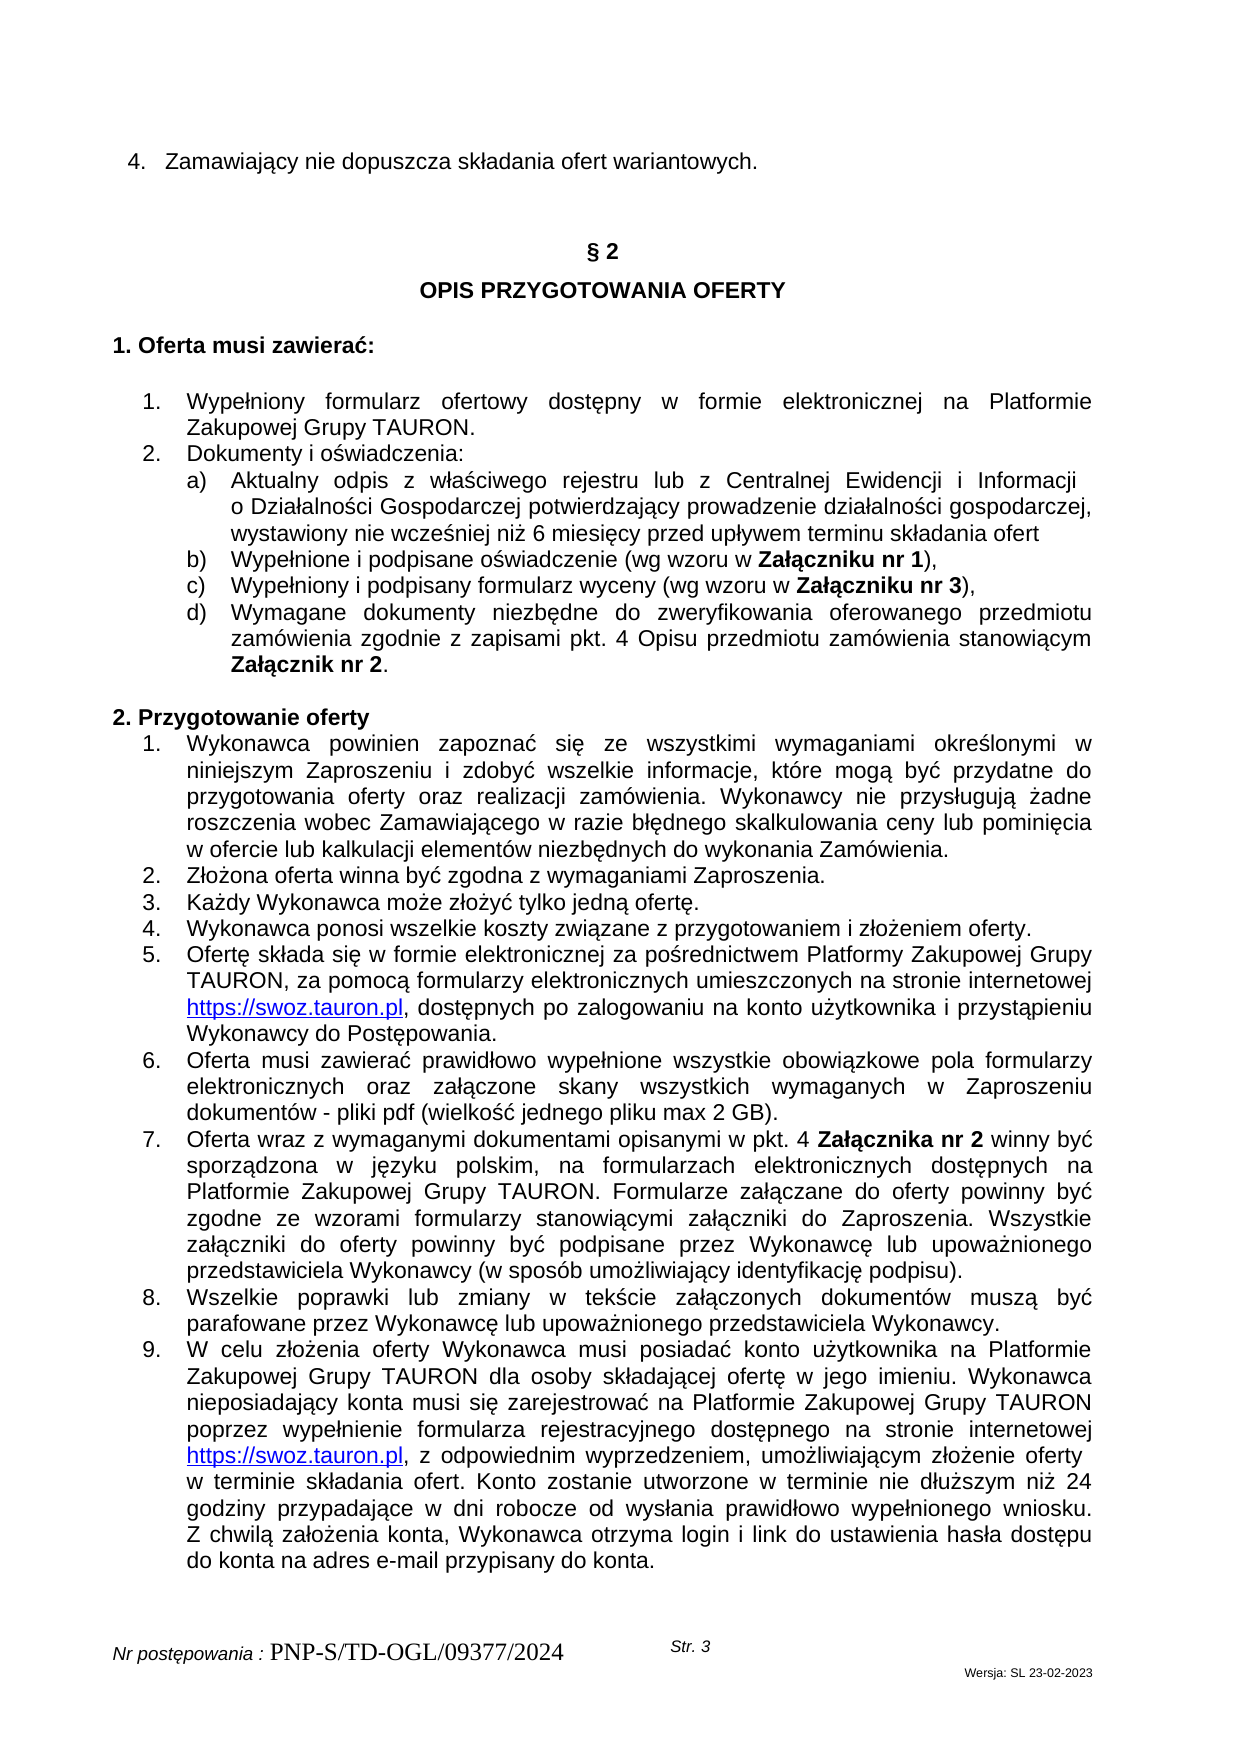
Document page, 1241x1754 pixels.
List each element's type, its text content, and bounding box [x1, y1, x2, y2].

list Zamawiający nie dopuszcza składania ofert wariantowych. [127, 148, 1093, 174]
list Wypełnione i podpisane oświadczenie (wg wzoru w Załączniku nr 1), [186, 546, 1093, 572]
list W celu złożenia oferty Wykonawca musi posiadać konto użytkownika na Platformie Zakupowej Grupy TAURON dla osoby składającej ofertę w jego imieniu. Wykonawca nieposiadający konta musi się zarejestrować na Platformie Zakupowej Grupy TAURON poprzez wypełnienie formularza rejestracyjnego dostępnego na stronie internetowej https://swoz.tauron.pl, z odpowiednim wyprzedzeniem, umożliwiającym złożenie oferty w terminie składania ofert. Konto zostanie utworzone w terminie nie dłuższym niż 24 godziny przypadające w dni robocze od wysłania prawidłowo wypełnionego wniosku. Z chwilą założenia konta, Wykonawca otrzyma login i link do ustawienia hasła dostępu do konta na adres e-mail przypisany do konta. [142, 1336, 1093, 1574]
list Oferta wraz z wymaganymi dokumentami opisanymi w pkt. 4 Załącznika nr 2 winny być sporządzona w języku polskim, na formularzach elektronicznych dostępnych na Platformie Zakupowej Grupy TAURON. Formularze załączane do oferty powinny być zgodne ze wzorami formularzy stanowiącymi załączniki do Zaproszenia. Wszystkie załączniki do oferty powinny być podpisane przez Wykonawcę lub upoważnionego przedstawiciela Wykonawcy (w sposób umożliwiający identyfikację podpisu). [142, 1126, 1093, 1284]
list Wypełniony formularz ofertowy dostępny w formie elektronicznej na Platformie Zakupowej Grupy TAURON. [142, 388, 1093, 440]
list Wymagane dokumenty niezbędne do zweryfikowania oferowanego przedmiotu zamówienia zgodnie z zapisami pkt. 4 Opisu przedmiotu zamówienia stanowiącym Załącznik nr 2. [186, 598, 1093, 678]
list Wykonawca powinien zapoznać się ze wszystkimi wymaganiami określonymi w niniejszym Zaproszeniu i zdobyć wszelkie informacje, które mogą być przydatne do przygotowania oferty oraz realizacji zamówienia. Wykonawcy nie przysługują żadne roszczenia wobec Zamawiającego w razie błędnego skalkulowania ceny lub pominięcia w ofercie lub kalkulacji elementów niezbędnych do wykonania Zamówienia. [142, 730, 1093, 862]
list Każdy Wykonawca może złożyć tylko jedną ofertę. [142, 888, 1093, 915]
subtitle § 2 [112, 238, 1093, 264]
list Dokumenty i oświadczenia: [142, 440, 1093, 467]
text 2. Przygotowanie oferty [112, 704, 1093, 730]
subtitle OPIS PRZYGOTOWANIA OFERTY [112, 277, 1093, 303]
text 1. Oferta musi zawierać: [112, 332, 1093, 358]
list Wykonawca ponosi wszelkie koszty związane z przygotowaniem i złożeniem oferty. [142, 915, 1093, 941]
list Ofertę składa się w formie elektronicznej za pośrednictwem Platformy Zakupowej Grupy TAURON, za pomocą formularzy elektronicznych umieszczonych na stronie internetowej https://swoz.tauron.pl, dostępnych po zalogowaniu na konto użytkownika i przystąpieniu Wykonawcy do Postępowania. [142, 941, 1093, 1047]
list Złożona oferta winna być zgodna z wymaganiami Zaproszenia. [142, 862, 1093, 888]
list Wypełniony i podpisany formularz wyceny (wg wzoru w Załączniku nr 3), [186, 572, 1093, 598]
list Wszelkie poprawki lub zmiany w tekście załączonych dokumentów muszą być parafowane przez Wykonawcę lub upoważnionego przedstawiciela Wykonawcy. [142, 1284, 1093, 1336]
list Oferta musi zawierać prawidłowo wypełnione wszystkie obowiązkowe pola formularzy elektronicznych oraz załączone skany wszystkich wymaganych w Zaproszeniu dokumentów - pliki pdf (wielkość jednego pliku max 2 GB). [142, 1047, 1093, 1126]
list Aktualny odpis z właściwego rejestru lub z Centralnej Ewidencji i Informacji o Działalności Gospodarczej potwierdzający prowadzenie działalności gospodarczej, wystawiony nie wcześniej niż 6 miesięcy przed upływem terminu składania ofert [186, 467, 1093, 546]
